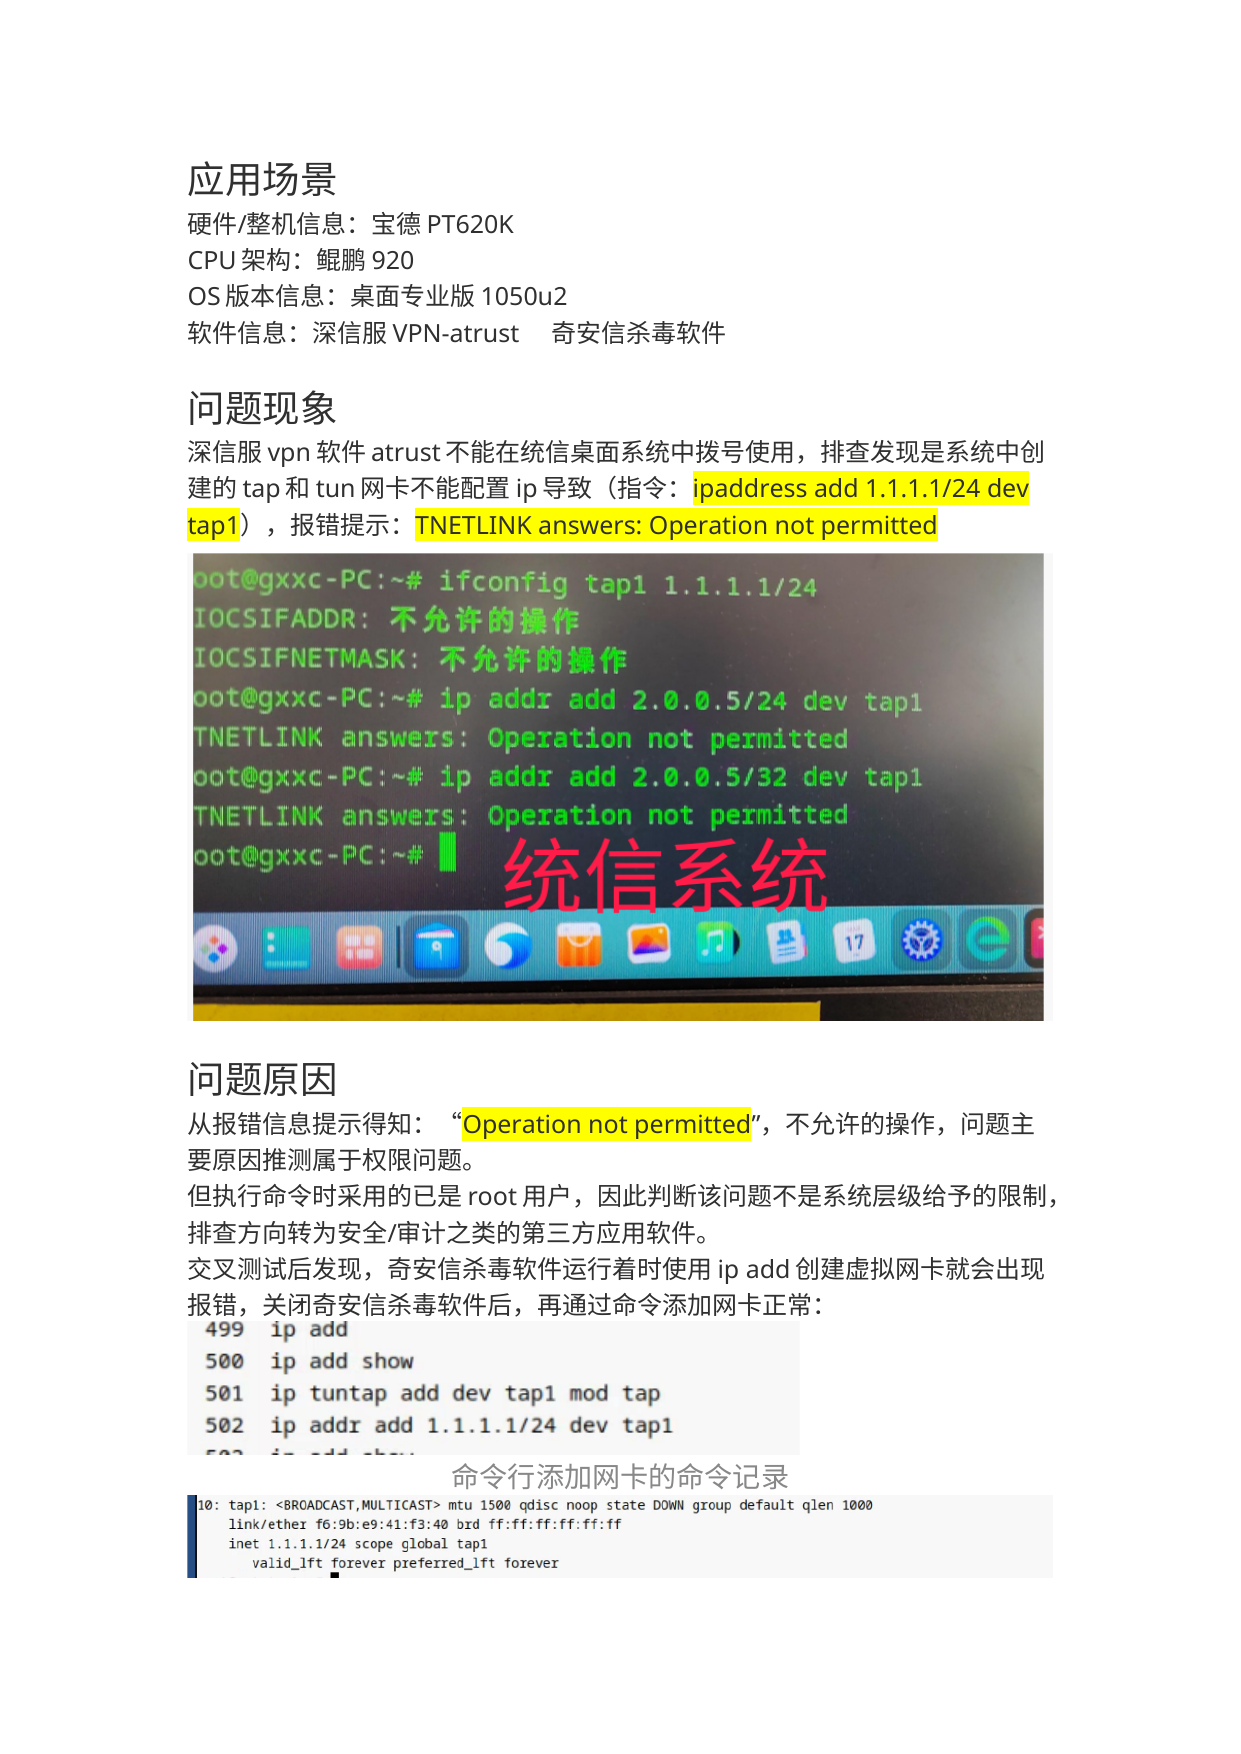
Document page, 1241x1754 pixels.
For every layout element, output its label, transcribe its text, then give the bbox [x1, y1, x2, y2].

picture [187, 1321, 800, 1455]
text OS版本信息：桌面专业版1050u2 [187, 277, 1053, 313]
text 交叉测试后发现，奇安信杀毒软件运行着时使用ip add创建虚拟网卡就会出现报错，关闭奇安信杀毒软件后，再通过命令添加网卡正常： [187, 1249, 1053, 1322]
text 问题原因 [187, 1050, 1053, 1104]
text 但执行命令时采用的已是root用户，因此判断该问题不是系统层级给予的限制，排查方向转为安全/审计之类的第三方应用软件。 [187, 1177, 1053, 1249]
text 命令行添加网卡的命令记录 [187, 1454, 1053, 1495]
text 从报错信息提示得知：“Operation not permitted”，不允许的操作，问题主要原因推测属于权限问题。 [187, 1104, 1053, 1177]
text 软件信息：深信服VPN-atrust 奇安信杀毒软件 [187, 313, 1053, 349]
picture [187, 541, 1053, 1021]
text 硬件/整机信息：宝德PT620K [187, 204, 1053, 241]
text CPU架构：鲲鹏920 [187, 241, 1053, 277]
picture [187, 1495, 1053, 1578]
text 深信服vpn软件atrust不能在统信桌面系统中拨号使用，排查发现是系统中创建的tap和tun网卡不能配置ip导致（指令：ipaddress add 1.1.1.1/24 dev tap1），报错提示：TNETLINK answers: Operation not permitted [187, 433, 1053, 541]
text 问题现象 [187, 378, 1053, 433]
text 应用场景 [187, 150, 1053, 204]
